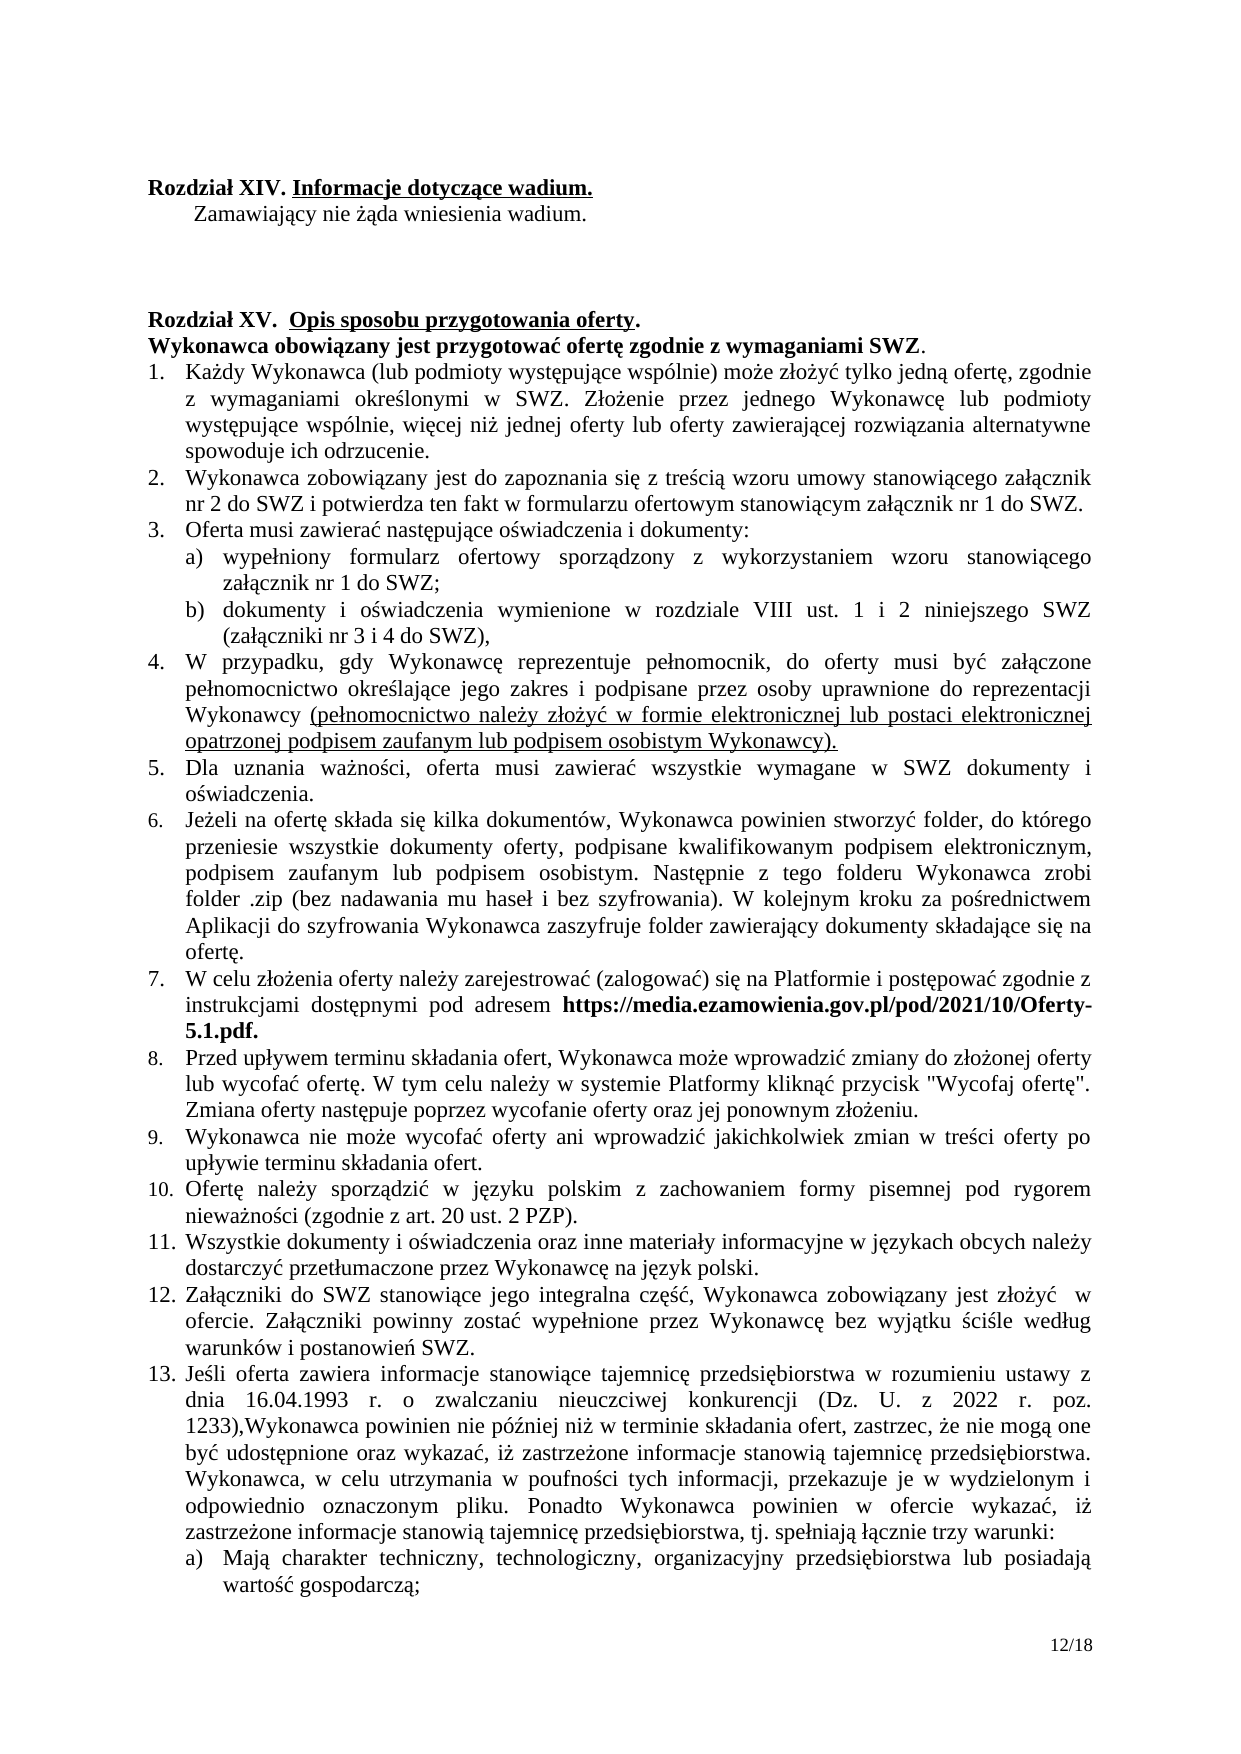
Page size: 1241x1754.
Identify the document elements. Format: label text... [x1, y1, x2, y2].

list Dla uznania ważności, oferta musi zawierać wszystkie wymagane w SWZ dokumenty i oświadczenia. [148, 754, 1093, 806]
list Załączniki do SWZ stanowiące jego integralna część, Wykonawca zobowiązany jest złożyć w ofercie. Załączniki powinny zostać wypełnione przez Wykonawcę bez wyjątku ściśle według warunków i postanowień SWZ. [148, 1281, 1093, 1360]
list Mają charakter techniczny, technologiczny, organizacyjny przedsiębiorstwa lub posiadają wartość gospodarczą; [185, 1544, 1092, 1597]
list W przypadku, gdy Wykonawcę reprezentuje pełnomocnik, do oferty musi być załączone pełnomocnictwo określające jego zakres i podpisane przez osoby uprawnione do reprezentacji Wykonawcy (pełnomocnictwo należy złożyć w formie elektronicznej lub postaci elektronicznej opatrzonej podpisem zaufanym lub podpisem osobistym Wykonawcy). [148, 648, 1093, 754]
text Zamawiający nie żąda wniesienia wadium. [148, 200, 1093, 227]
list Przed upływem terminu składania ofert, Wykonawca może wprowadzić zmiany do złożonej oferty lub wycofać ofertę. W tym celu należy w systemie Platformy kliknąć przycisk "Wycofaj ofertę". Zmiana oferty następuje poprzez wycofanie oferty oraz jej ponownym złożeniu. [148, 1044, 1093, 1123]
text Rozdział XV. Opis sposobu przygotowania oferty. [148, 306, 997, 332]
list Oferta musi zawierać następujące oświadczenia i dokumenty: [148, 517, 1093, 543]
list Wykonawca nie może wycofać oferty ani wprowadzić jakichkolwiek zmian w treści oferty po upływie terminu składania ofert. [148, 1123, 1093, 1175]
list Wykonawca zobowiązany jest do zapoznania się z treścią wzoru umowy stanowiącego załącznik nr 2 do SWZ i potwierdza ten fakt w formularzu ofertowym stanowiącym załącznik nr 1 do SWZ. [148, 464, 1093, 517]
list Jeśli oferta zawiera informacje stanowiące tajemnicę przedsiębiorstwa w rozumieniu ustawy z dnia 16.04.1993 r. o zwalczaniu nieuczciwej konkurencji (Dz. U. z 2022 r. poz. 1233),Wykonawca powinien nie później niż w terminie składania ofert, zastrzec, że nie mogą one być udostępnione oraz wykazać, iż zastrzeżone informacje stanowią tajemnicę przedsiębiorstwa. Wykonawca, w celu utrzymania w poufności tych informacji, przekazuje je w wydzielonym i odpowiednio oznaczonym pliku. Ponadto Wykonawca powinien w ofercie wykazać, iż zastrzeżone informacje stanowią tajemnicę przedsiębiorstwa, tj. spełniają łącznie trzy warunki: [148, 1360, 1092, 1544]
list Ofertę należy sporządzić w języku polskim z zachowaniem formy pisemnej pod rygorem nieważności (zgodnie z art. 20 ust. 2 PZP). [148, 1175, 1093, 1228]
list Wszystkie dokumenty i oświadczenia oraz inne materiały informacyjne w językach obcych należy dostarczyć przetłumaczone przez Wykonawcę na język polski. [148, 1228, 1093, 1281]
list dokumenty i oświadczenia wymienione w rozdziale VIII ust. 1 i 2 niniejszego SWZ (załączniki nr 3 i 4 do SWZ), [185, 596, 1093, 648]
list Każdy Wykonawca (lub podmioty występujące wspólnie) może złożyć tylko jedną ofertę, zgodnie z wymaganiami określonymi w SWZ. Złożenie przez jednego Wykonawcę lub podmioty występujące wspólnie, więcej niż jednej oferty lub oferty zawierającej rozwiązania alternatywne spowoduje ich odrzucenie. [148, 358, 1093, 464]
list Jeżeli na ofertę składa się kilka dokumentów, Wykonawca powinien stworzyć folder, do którego przeniesie wszystkie dokumenty oferty, podpisane kwalifikowanym podpisem elektronicznym, podpisem zaufanym lub podpisem osobistym. Następnie z tego folderu Wykonawca zrobi folder .zip (bez nadawania mu haseł i bez szyfrowania). W kolejnym kroku za pośrednictwem Aplikacji do szyfrowania Wykonawca zaszyfruje folder zawierający dokumenty składające się na ofertę. [148, 806, 1093, 964]
list wypełniony formularz ofertowy sporządzony z wykorzystaniem wzoru stanowiącego załącznik nr 1 do SWZ; [185, 543, 1093, 596]
subtitle Rozdział XIV. Informacje dotyczące wadium. [148, 174, 1019, 200]
list Wykonawca obowiązany jest przygotować ofertę zgodnie z wymaganiami SWZ. [148, 332, 1092, 358]
list W celu złożenia oferty należy zarejestrować (zalogować) się na Platformie i postępować zgodnie z instrukcjami dostępnymi pod adresem https://media.ezamowienia.gov.pl/pod/2021/10/Oferty-5.1.pdf. [148, 964, 1093, 1044]
